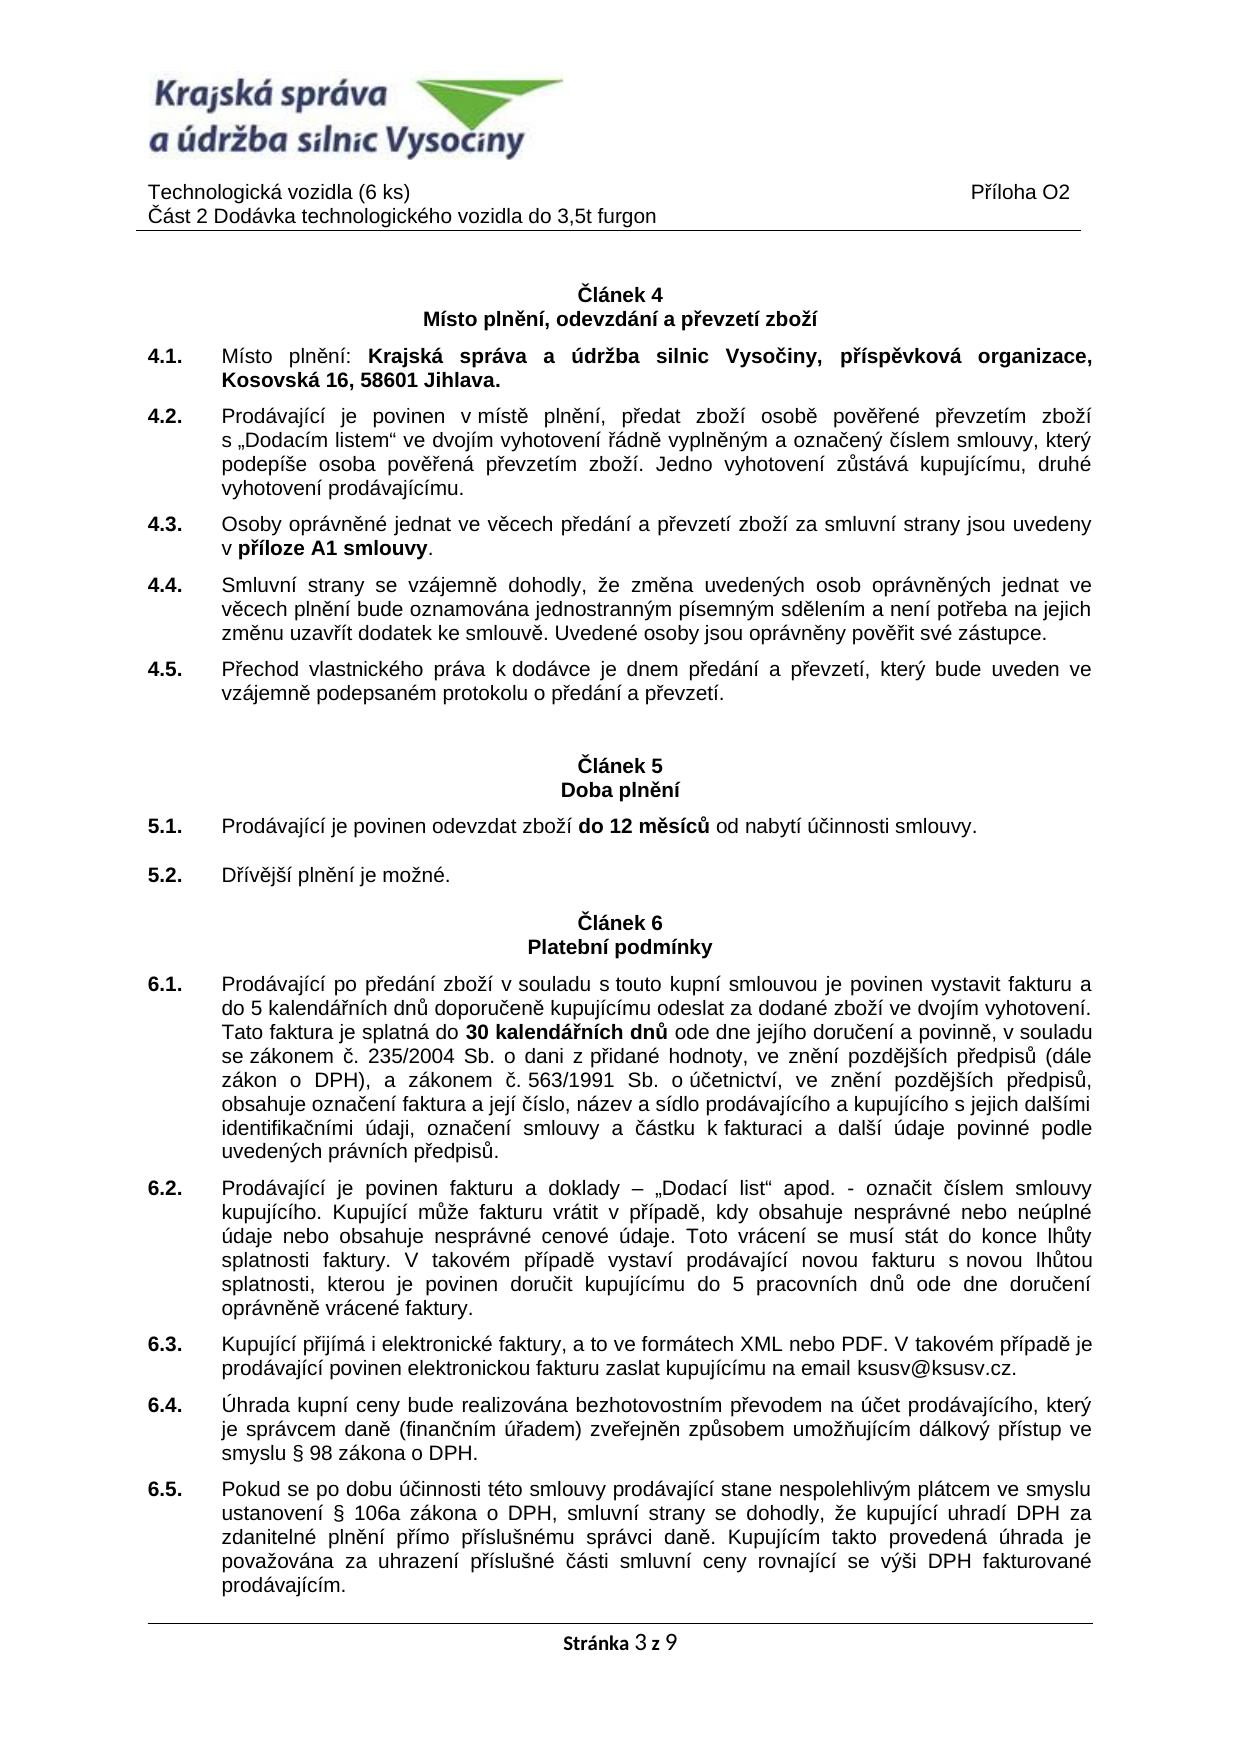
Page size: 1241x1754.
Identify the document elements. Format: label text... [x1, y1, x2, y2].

text Článek 6 [148, 911, 1093, 935]
list Prodávající je povinen odevzdat zboží do 12 měsíců od nabytí účinnosti smlouvy. [148, 814, 1093, 838]
list Místo plnění: Krajská správa a údržba silnic Vysočiny, příspěvková organizace, Kosovská 16, 58601 Jihlava. [148, 343, 1093, 391]
text Místo plnění, odevzdání a převzetí zboží [148, 307, 1093, 331]
list Prodávající je povinen fakturu a doklady – „Dodací list“ apod. - označit číslem smlouvy kupujícího. Kupující může fakturu vrátit v případě, kdy obsahuje nesprávné nebo neúplné údaje nebo obsahuje nesprávné cenové údaje. Toto vrácení se musí stát do konce lhůty splatnosti faktury. V takovém případě vystaví prodávající novou fakturu s novou lhůtou splatnosti, kterou je povinen doručit kupujícímu do 5 pracovních dnů ode dne doručení oprávněně vrácené faktury. [148, 1176, 1093, 1319]
list Prodávající je povinen v místě plnění, předat zboží osobě pověřené převzetím zboží s „Dodacím listem“ ve dvojím vyhotovení řádně vyplněným a označený číslem smlouvy, který podepíše osoba pověřená převzetím zboží. Jedno vyhotovení zůstává kupujícímu, druhé vyhotovení prodávajícímu. [148, 404, 1093, 500]
list Osoby oprávněné jednat ve věcech předání a převzetí zboží za smluvní strany jsou uvedeny v příloze A1 smlouvy. [148, 512, 1093, 560]
text Platební podmínky [148, 935, 1093, 959]
list Úhrada kupní ceny bude realizována bezhotovostním převodem na účet prodávajícího, který je správcem daně (finančním úřadem) zveřejněn způsobem umožňujícím dálkový přístup ve smyslu § 98 zákona o DPH. [148, 1392, 1093, 1464]
list Pokud se po dobu účinnosti této smlouvy prodávající stane nespolehlivým plátcem ve smyslu ustanovení § 106a zákona o DPH, smluvní strany se dohodly, že kupující uhradí DPH za zdanitelné plnění přímo příslušnému správci daně. Kupujícím takto provedená úhrada je považována za uhrazení příslušné části smluvní ceny rovnající se výši DPH fakturované prodávajícím. [148, 1477, 1093, 1597]
list Prodávající po předání zboží v souladu s touto kupní smlouvou je povinen vystavit fakturu a do 5 kalendářních dnů doporučeně kupujícímu odeslat za dodané zboží ve dvojím vyhotovení. Tato faktura je splatná do 30 kalendářních dnů ode dne jejího doručení a povinně, v souladu se zákonem č. 235/2004 Sb. o dani z přidané hodnoty, ve znění pozdějších předpisů (dále zákon o DPH), a zákonem č. 563/1991 Sb. o účetnictví, ve znění pozdějších předpisů, obsahuje označení faktura a její číslo, název a sídlo prodávajícího a kupujícího s jejich dalšími identifikačními údaji, označení smlouvy a částku k fakturaci a další údaje povinné podle uvedených právních předpisů. [148, 972, 1093, 1163]
list Smluvní strany se vzájemně dohodly, že změna uvedených osob oprávněných jednat ve věcech plnění bude oznamována jednostranným písemným sdělením a není potřeba na jejich změnu uzavřít dodatek ke smlouvě. Uvedené osoby jsou oprávněny pověřit své zástupce. [148, 573, 1093, 644]
list Dřívější plnění je možné. [148, 863, 1093, 887]
text Doba plnění [148, 778, 1093, 802]
text Článek 5 [148, 754, 1093, 778]
list Přechod vlastnického práva k dodávce je dnem předání a převzetí, který bude uveden ve vzájemně podepsaném protokolu o předání a převzetí. [148, 657, 1093, 705]
text Článek 4 [148, 283, 1093, 307]
list Kupující přijímá i elektronické faktury, a to ve formátech XML nebo PDF. V takovém případě je prodávající povinen elektronickou fakturu zaslat kupujícímu na email ksusv@ksusv.cz. [148, 1332, 1093, 1380]
picture [147, 71, 564, 160]
